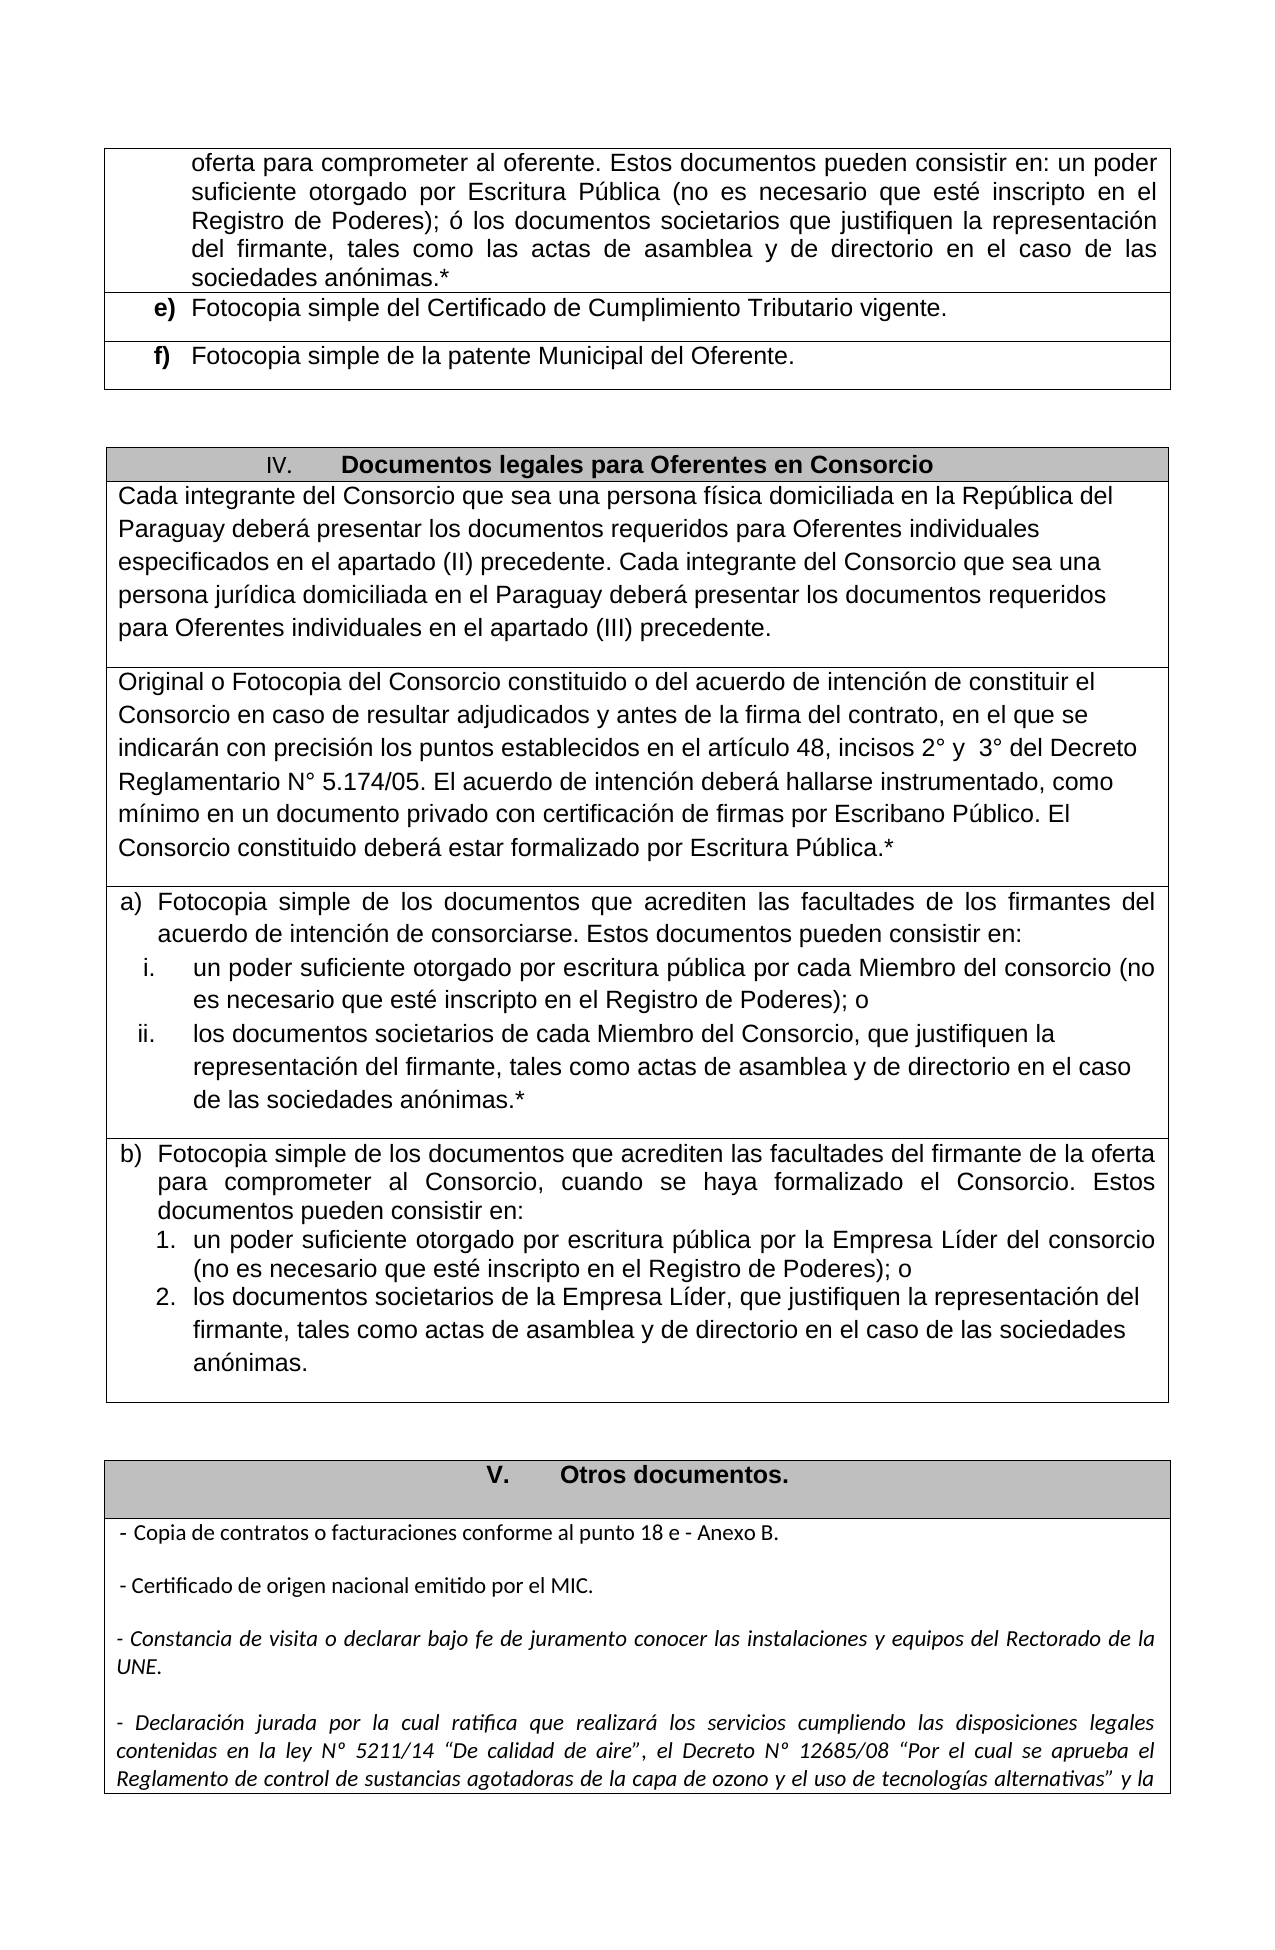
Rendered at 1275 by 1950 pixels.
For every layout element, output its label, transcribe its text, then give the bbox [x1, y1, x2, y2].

table_cell Cada integrante del Consorcio que sea una persona física domiciliada en la República del Paraguay deberá presentar los documentos requeridos para Oferentes individuales especificados en el apartado (II) precedente. Cada integrante del Consorcio que sea una persona jurídica domiciliada en el Paraguay deberá presentar los documentos requeridos para Oferentes individuales en el apartado (III) precedente. [107, 482, 1168, 667]
table_cell Fotocopia simple del Certificado de Cumplimiento Tributario vigente. [105, 293, 1170, 341]
table_cell Fotocopia simple de los documentos que acrediten las facultades de los firmantes del acuerdo de intención de consorciarse. Estos documentos pueden consistir en: un poder suficiente otorgado por escritura pública por cada Miembro del consorcio (no es necesario que esté inscripto en el Registro de Poderes); o los documentos societarios de cada Miembro del Consorcio, que justifiquen la representación del firmante, tales como actas de asamblea y de directorio en el caso de las sociedades anónimas.* [107, 887, 1168, 1138]
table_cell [105, 1519, 1170, 1792]
table_header Otros documentos. [105, 1461, 1170, 1518]
table_header Documentos legales para Oferentes en Consorcio [107, 448, 1168, 481]
table_cell Fotocopia simple de los documentos que acrediten las facultades del firmante de la oferta para comprometer al Consorcio, cuando se haya formalizado el Consorcio. Estos documentos pueden consistir en: un poder suficiente otorgado por escritura pública por la Empresa Líder del consorcio (no es necesario que esté inscripto en el Registro de Poderes); o los documentos societarios de la Empresa Líder, que justifiquen la representación del firmante, tales como actas de asamblea y de directorio en el caso de las sociedades anónimas. [107, 1139, 1168, 1402]
table_cell Original o Fotocopia del Consorcio constituido o del acuerdo de intención de constituir el Consorcio en caso de resultar adjudicados y antes de la firma del contrato, en el que se indicarán con precisión los puntos establecidos en el artículo 48, incisos 2° y 3° del Decreto Reglamentario N° 5.174/05. El acuerdo de intención deberá hallarse instrumentado, como mínimo en un documento privado con certificación de firmas por Escribano Público. El Consorcio constituido deberá estar formalizado por Escritura Pública.* [107, 668, 1168, 886]
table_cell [105, 149, 1170, 292]
table_cell Fotocopia simple de la patente Municipal del Oferente. [105, 342, 1170, 389]
